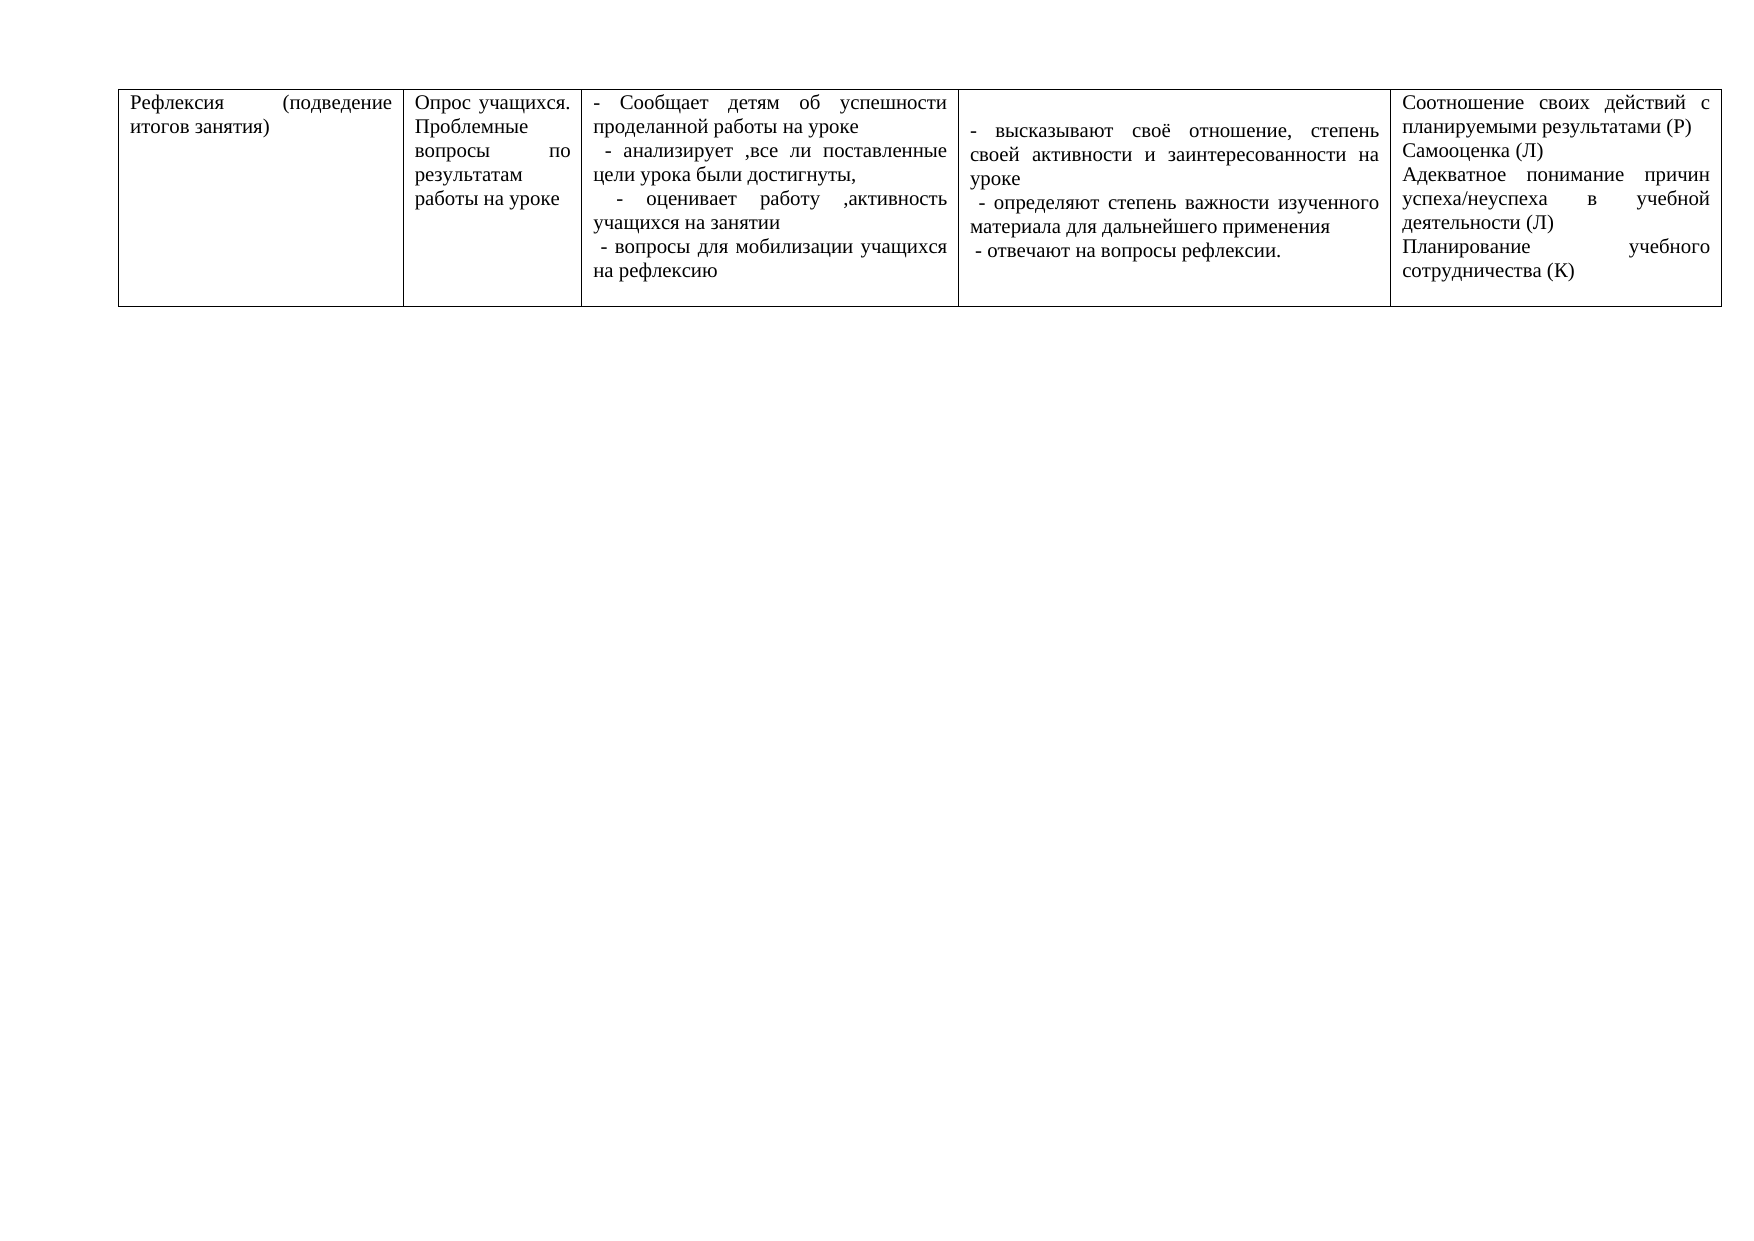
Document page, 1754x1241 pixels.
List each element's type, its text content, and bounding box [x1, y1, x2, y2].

table_cell Рефлексия (подведение итогов занятия) [119, 90, 403, 306]
table_cell Опрос учащихся. Проблемные вопросы по результатам работы на уроке [404, 90, 581, 306]
table_cell - Сообщает детям об успешности проделанной работы на уроке - анализирует ,все ли поставленные цели урока были достигнуты, - оценивает работу ,активность учащихся на занятии - вопросы для мобилизации учащихся на рефлексию [582, 90, 958, 306]
table_cell Соотношение своих действий с планируемыми результатами (Р) Самооценка (Л) Адекватное понимание причин успеха/неуспеха в учебной деятельности (Л) Планирование учебного сотрудничества (К) [1391, 90, 1721, 306]
table_cell - высказывают своё отношение, степень своей активности и заинтересованности на уроке - определяют степень важности изученного материала для дальнейшего применения - отвечают на вопросы рефлексии. [959, 90, 1390, 306]
